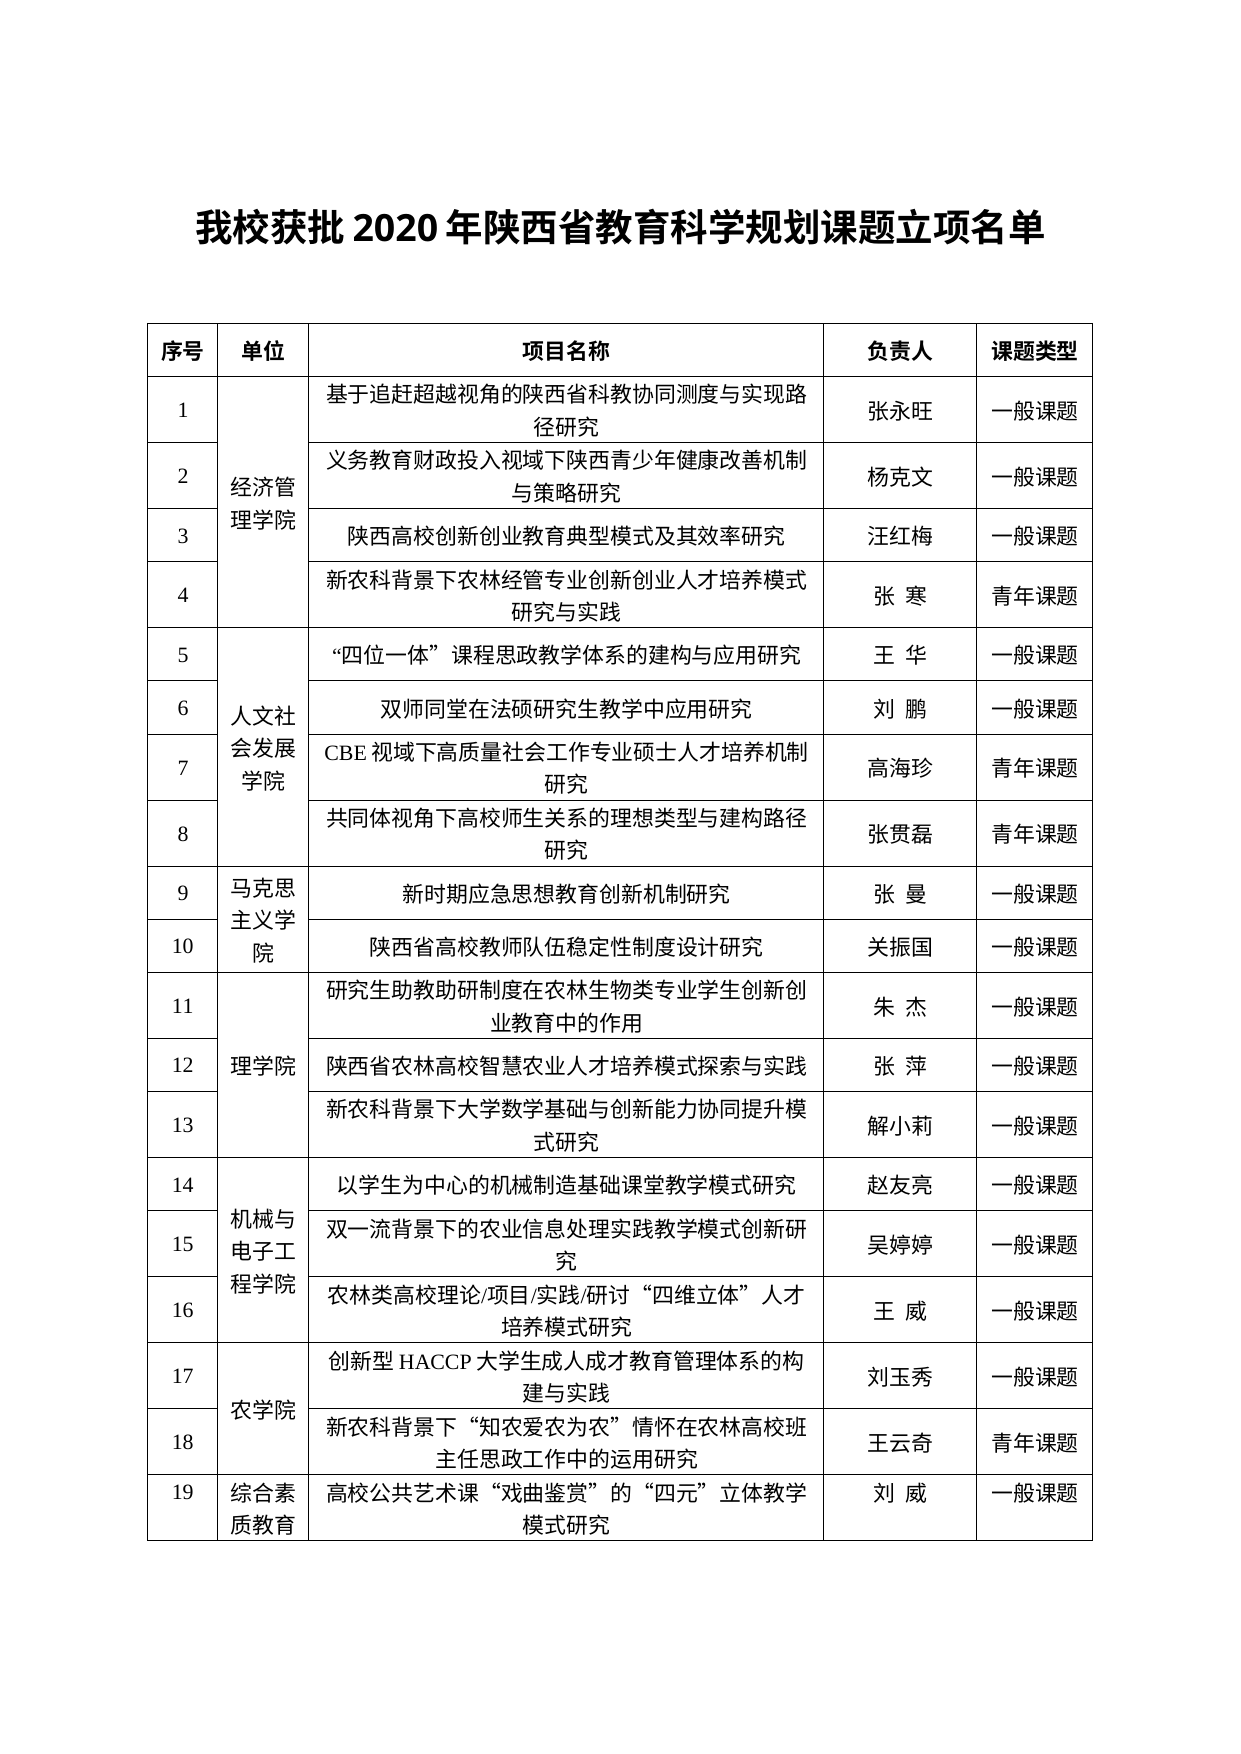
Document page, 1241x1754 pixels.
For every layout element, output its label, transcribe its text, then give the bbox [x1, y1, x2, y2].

table_cell 王云奇 [824, 1409, 976, 1474]
table_cell 创新型HACCP大学生成人成才教育管理体系的构建与实践 [309, 1343, 823, 1408]
table_cell 陕西高校创新创业教育典型模式及其效率研究 [309, 509, 823, 561]
table_cell 一般课题 [977, 509, 1092, 561]
table_cell 杨克文 [824, 443, 976, 508]
table_cell 张 曼 [824, 867, 976, 919]
table_cell 研究生助教助研制度在农林生物类专业学生创新创业教育中的作用 [309, 973, 823, 1038]
table_cell 陕西省高校教师队伍稳定性制度设计研究 [309, 920, 823, 972]
table_cell 张贯磊 [824, 801, 976, 866]
table_cell 一般课题 [977, 1039, 1092, 1091]
table_cell 青年课题 [977, 735, 1092, 799]
table_cell 8 [148, 801, 217, 866]
table_cell 刘 鹏 [824, 681, 976, 733]
table_cell 13 [148, 1092, 217, 1157]
table_cell 青年课题 [977, 562, 1092, 627]
table_cell 一般课题 [977, 443, 1092, 508]
table_cell 17 [148, 1343, 217, 1408]
table_cell 3 [148, 509, 217, 561]
table_cell 新时期应急思想教育创新机制研究 [309, 867, 823, 919]
table_cell 刘 威 [824, 1475, 976, 1540]
table_cell 关振国 [824, 920, 976, 972]
table_cell 新农科背景下农林经管专业创新创业人才培养模式研究与实践 [309, 562, 823, 627]
table_cell 高校公共艺术课“戏曲鉴赏”的“四元”立体教学模式研究 [309, 1475, 823, 1540]
table_header 负责人 [824, 324, 976, 376]
table_cell 2 [148, 443, 217, 508]
table_cell 19 [148, 1475, 217, 1540]
table_header 项目名称 [309, 324, 823, 376]
table_cell 共同体视角下高校师生关系的理想类型与建构路径研究 [309, 801, 823, 866]
table_cell 一般课题 [977, 1343, 1092, 1408]
table_header 单位 [218, 324, 308, 376]
table_cell 1 [148, 377, 217, 442]
table_cell 王 华 [824, 628, 976, 680]
table_cell “四位一体”课程思政教学体系的建构与应用研究 [309, 628, 823, 680]
table_cell 11 [148, 973, 217, 1038]
table_cell 7 [148, 735, 217, 799]
table_cell 一般课题 [977, 920, 1092, 972]
table_cell 张永旺 [824, 377, 976, 442]
table_cell 18 [148, 1409, 217, 1474]
table_cell 9 [148, 867, 217, 919]
table_cell 理学院 [218, 973, 308, 1157]
table_header 课题类型 [977, 324, 1092, 376]
table_cell 14 [148, 1158, 217, 1210]
table_cell 一般课题 [977, 377, 1092, 442]
table_header 序号 [148, 324, 217, 376]
table_cell 双一流背景下的农业信息处理实践教学模式创新研究 [309, 1211, 823, 1276]
table_cell 陕西省农林高校智慧农业人才培养模式探索与实践 [309, 1039, 823, 1091]
table_cell 一般课题 [977, 1158, 1092, 1210]
table_cell 一般课题 [977, 1211, 1092, 1276]
table_cell 4 [148, 562, 217, 627]
table_cell 12 [148, 1039, 217, 1091]
table_cell 解小莉 [824, 1092, 976, 1157]
table_cell 6 [148, 681, 217, 733]
table_cell CBE视域下高质量社会工作专业硕士人才培养机制研究 [309, 735, 823, 799]
table_cell 农学院 [218, 1343, 308, 1474]
table_cell 双师同堂在法硕研究生教学中应用研究 [309, 681, 823, 733]
table_cell 张 萍 [824, 1039, 976, 1091]
table_cell 一般课题 [977, 1475, 1092, 1540]
table_cell 刘玉秀 [824, 1343, 976, 1408]
table_cell 以学生为中心的机械制造基础课堂教学模式研究 [309, 1158, 823, 1210]
table_cell 农林类高校理论/项目/实践/研讨“四维立体”人才培养模式研究 [309, 1277, 823, 1342]
table_cell 新农科背景下大学数学基础与创新能力协同提升模式研究 [309, 1092, 823, 1157]
table_cell 人文社会发展学院 [218, 628, 308, 866]
table_cell 15 [148, 1211, 217, 1276]
table_cell 一般课题 [977, 681, 1092, 733]
table_cell 新农科背景下“知农爱农为农”情怀在农林高校班主任思政工作中的运用研究 [309, 1409, 823, 1474]
table_cell 青年课题 [977, 1409, 1092, 1474]
table_cell 综合素质教育学院 [218, 1475, 308, 1540]
table_cell 青年课题 [977, 801, 1092, 866]
table_cell 赵友亮 [824, 1158, 976, 1210]
table_cell 高海珍 [824, 735, 976, 799]
table_cell 一般课题 [977, 1277, 1092, 1342]
table_cell 一般课题 [977, 867, 1092, 919]
text 我校获批2020年陕西省教育科学规划课题立项名单 [148, 193, 1092, 258]
table_cell 机械与电子工程学院 [218, 1158, 308, 1342]
table_cell 经济管理学院 [218, 377, 308, 627]
table_cell 5 [148, 628, 217, 680]
table_cell 吴婷婷 [824, 1211, 976, 1276]
table_cell 一般课题 [977, 628, 1092, 680]
table_cell 义务教育财政投入视域下陕西青少年健康改善机制与策略研究 [309, 443, 823, 508]
table_cell 16 [148, 1277, 217, 1342]
table_cell 汪红梅 [824, 509, 976, 561]
table_cell 一般课题 [977, 973, 1092, 1038]
table_cell 张 寒 [824, 562, 976, 627]
table_cell 马克思 主义学院 [218, 867, 308, 972]
table_cell 一般课题 [977, 1092, 1092, 1157]
table_cell 朱 杰 [824, 973, 976, 1038]
table_cell 基于追赶超越视角的陕西省科教协同测度与实现路径研究 [309, 377, 823, 442]
table_cell 王 威 [824, 1277, 976, 1342]
table_cell 10 [148, 920, 217, 972]
